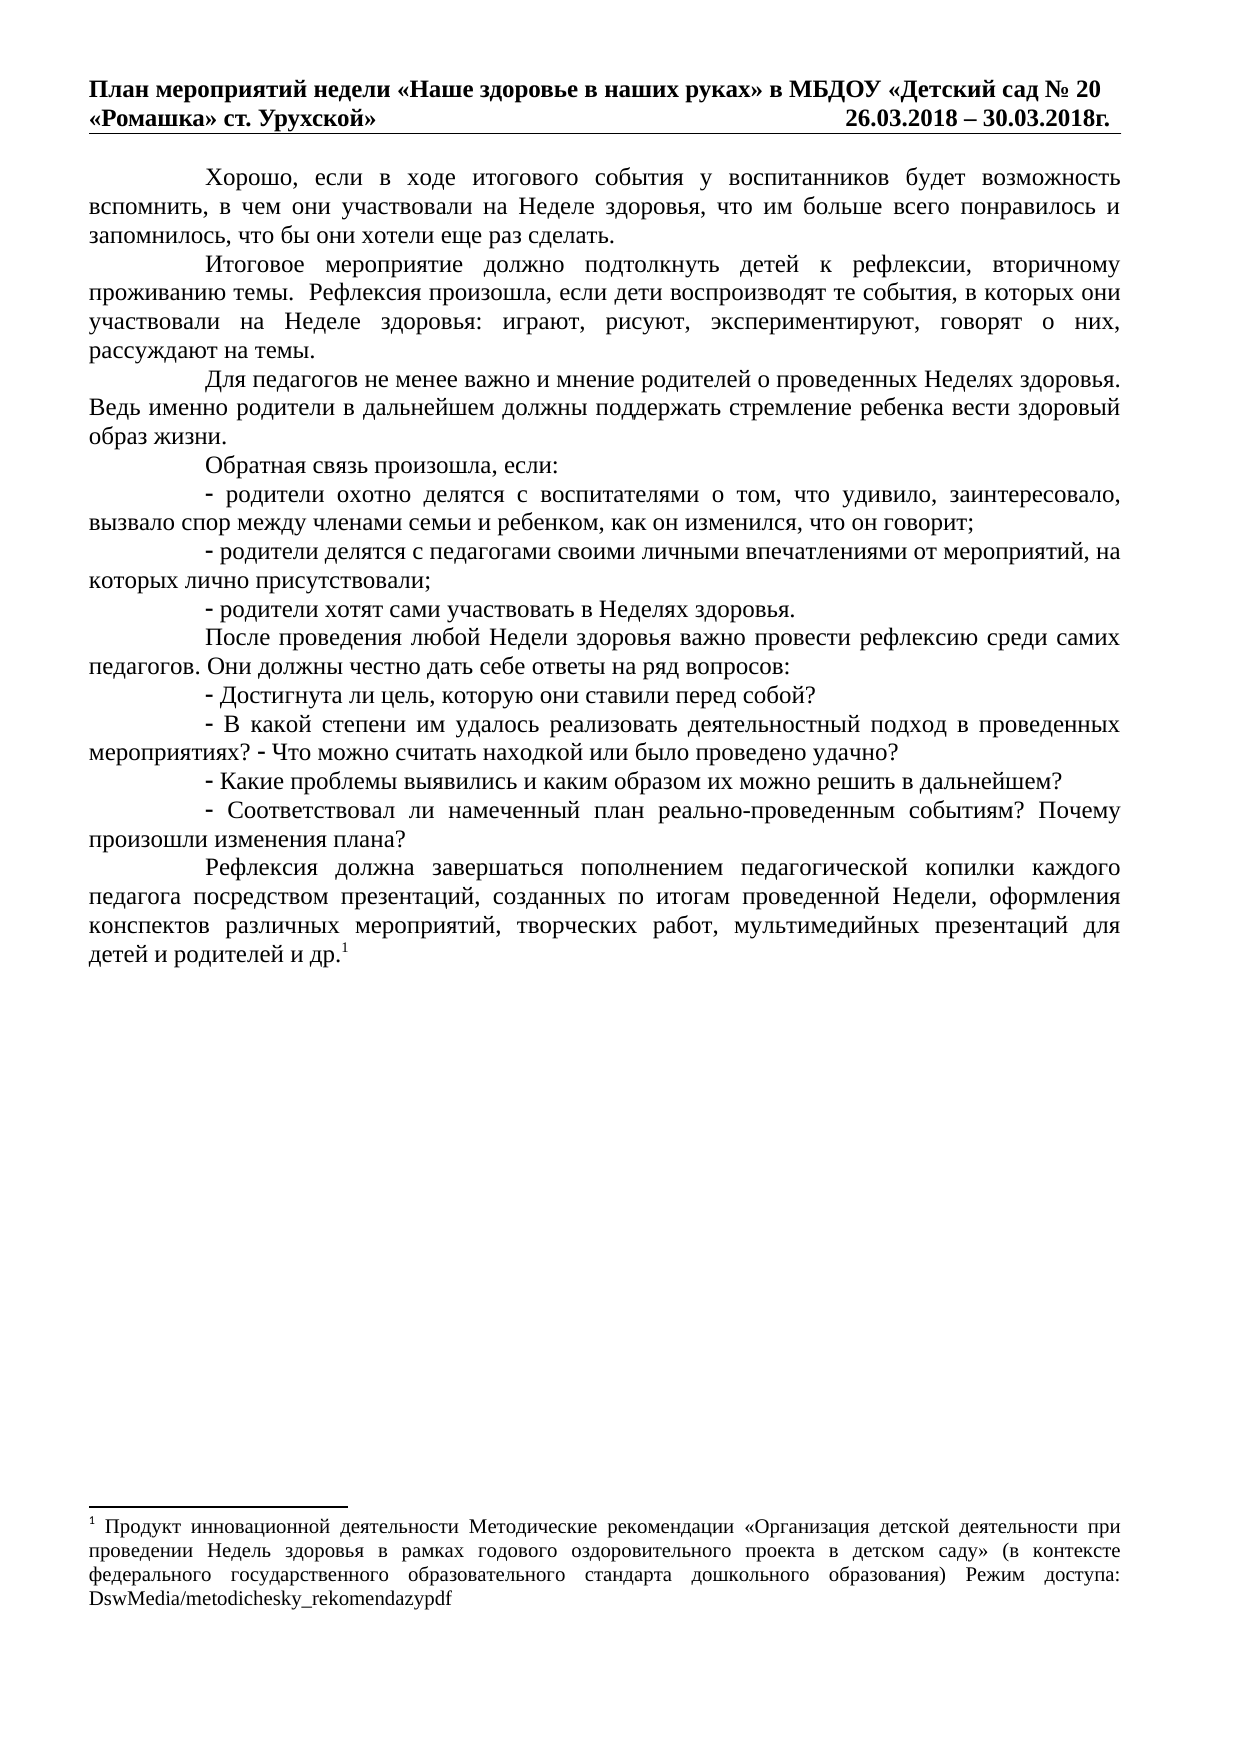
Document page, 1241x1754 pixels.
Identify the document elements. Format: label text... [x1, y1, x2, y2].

text Соответствовал ли намеченный план реально-проведенным событиям? Почему произошли изменения плана? [89, 795, 1121, 852]
text В какой степени им удалось реализовать деятельностный подход в проведенных мероприятиях? Что можно считать находкой или было проведено удачно? [89, 709, 1121, 766]
text родители хотят сами участвовать в Неделях здоровья. [89, 594, 1121, 622]
text Рефлексия должна завершаться пополнением педагогической копилки каждого педагога посредством презентаций, созданных по итогам проведенной Недели, оформления конспектов различных мероприятий, творческих работ, мультимедийных презентаций для детей и родителей и др. [89, 852, 1121, 967]
text родители делятся с педагогами своими личными впечатлениями от мероприятий, на которых лично присутствовали; [89, 536, 1121, 594]
text Достигнута ли цель, которую они ставили перед собой? [89, 680, 1121, 709]
text родители охотно делятся с воспитателями о том, что удивило, заинтересовало, вызвало спор между членами семьи и ребенком, как он изменился, что он говорит; [89, 479, 1121, 536]
text Какие проблемы выявились и каким образом их можно решить в дальнейшем? [89, 766, 1121, 795]
text Обратная связь произошла, если: [89, 450, 1121, 479]
text После проведения любой Недели здоровья важно провести рефлексию среди самих педагогов. Они должны честно дать себе ответы на ряд вопросов: [89, 622, 1121, 680]
text Итоговое мероприятие должно подтолкнуть детей к рефлексии, вторичному проживанию темы. Рефлексия произошла, если дети воспроизводят те события, в которых они участвовали на Неделе здоровья: играют, рисуют, экспериментируют, говорят о них, рассуждают на темы. [89, 249, 1121, 364]
text Для педагогов не менее важно и мнение родителей о проведенных Неделях здоровья. Ведь именно родители в дальнейшем должны поддержать стремление ребенка вести здоровый образ жизни. [89, 364, 1121, 450]
text Хорошо, если в ходе итогового события у воспитанников будет возможность вспомнить, в чем они участвовали на Неделе здоровья, что им больше всего понравилось и запомнилось, что бы они хотели еще раз сделать. [89, 162, 1121, 249]
